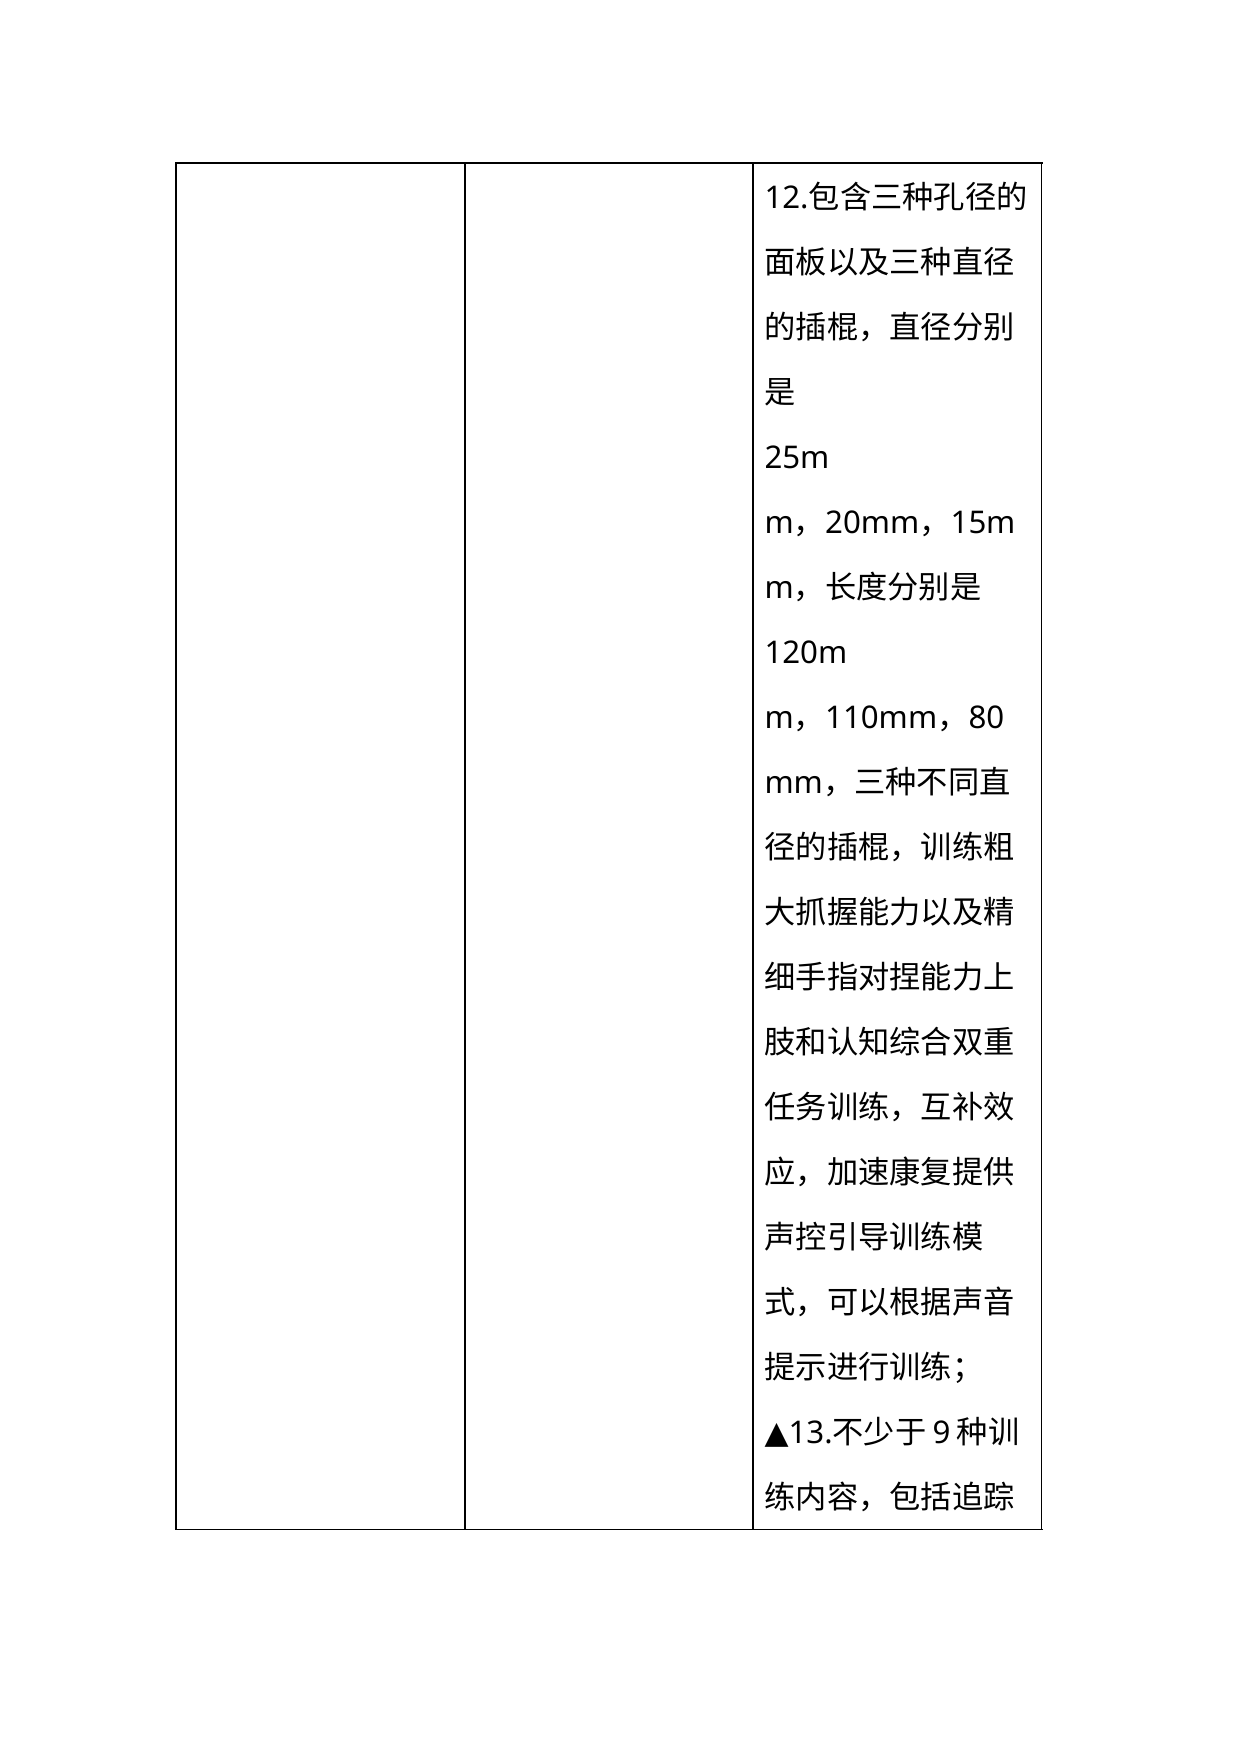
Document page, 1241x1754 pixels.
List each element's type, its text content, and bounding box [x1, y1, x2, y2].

table_cell [177, 164, 464, 1528]
table_cell 1 [466, 164, 752, 1528]
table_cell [754, 164, 1041, 1528]
